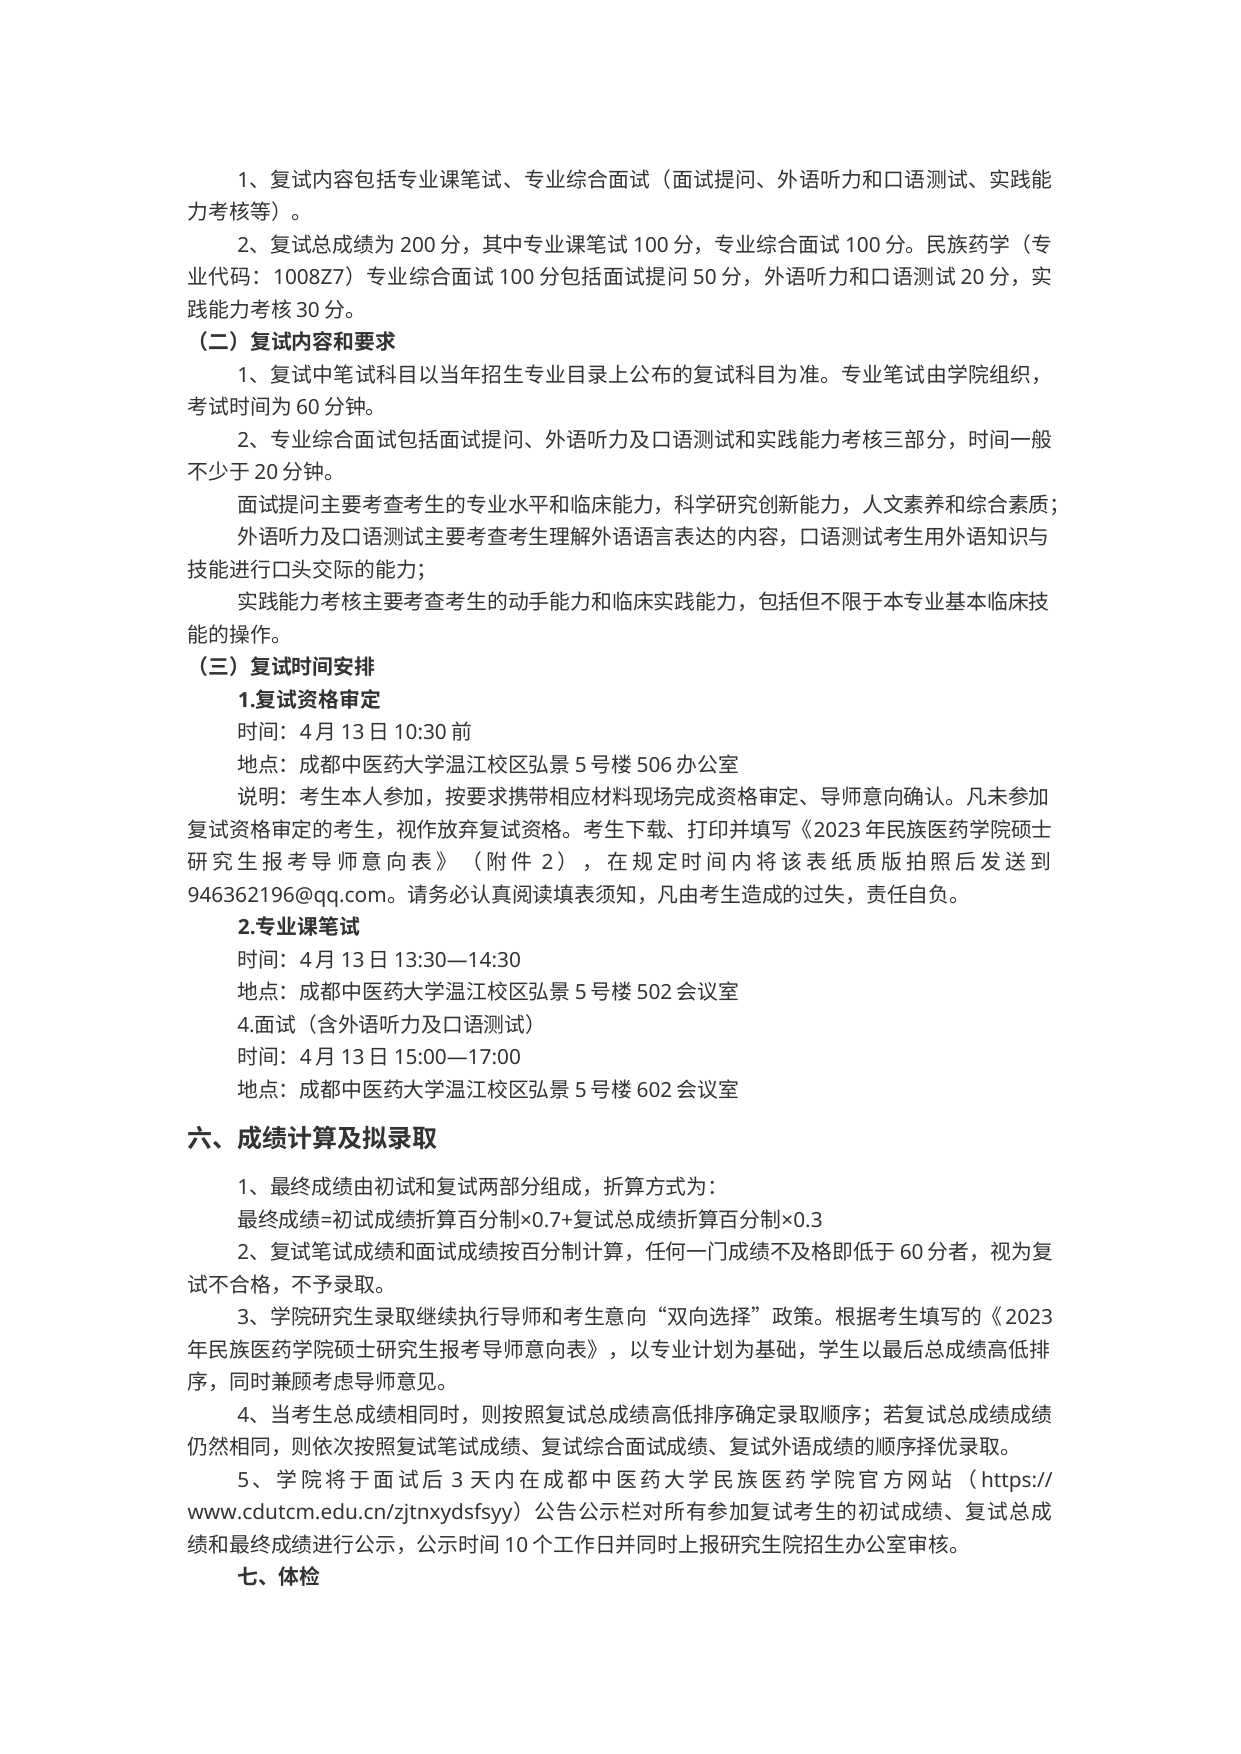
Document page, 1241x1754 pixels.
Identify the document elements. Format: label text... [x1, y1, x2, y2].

text 地点：成都中医药大学温江校区弘景5号楼502会议室 [187, 974, 1053, 1007]
text 时间：4月13日13:30—14:30 [187, 942, 1053, 974]
text 实践能力考核主要考查考生的动手能力和临床实践能力，包括但不限于本专业基本临床技能的操作。 [187, 584, 1053, 649]
text 2、专业综合面试包括面试提问、外语听力及口语测试和实践能力考核三部分，时间一般不少于20分钟。 [187, 422, 1053, 487]
text 外语听力及口语测试主要考查考生理解外语语言表达的内容，口语测试考生用外语知识与技能进行口头交际的能力； [187, 519, 1053, 584]
text 2、复试总成绩为200分，其中专业课笔试100分，专业综合面试100分。民族药学（专业代码：1008Z7）专业综合面试100分包括面试提问50分，外语听力和口语测试20分，实践能力考核30分。 [187, 227, 1053, 324]
text （二）复试内容和要求 [187, 324, 1053, 357]
text 七、体检 [187, 1559, 1053, 1592]
text 1.复试资格审定 [187, 682, 1053, 714]
text 时间：4月13日15:00—17:00 [187, 1039, 1053, 1072]
text 最终成绩=初试成绩折算百分制×0.7+复试总成绩折算百分制×0.3 [187, 1202, 1053, 1234]
text 1、最终成绩由初试和复试两部分组成，折算方式为： [187, 1169, 1053, 1202]
text 5、学院将于面试后3天内在成都中医药大学民族医药学院官方网站（https://www.cdutcm.edu.cn/zjtnxydsfsyy）公告公示栏对所有参加复试考生的初试成绩、复试总成绩和最终成绩进行公示，公示时间10个工作日并同时上报研究生院招生办公室审核。 [187, 1462, 1053, 1559]
text 2、复试笔试成绩和面试成绩按百分制计算，任何一门成绩不及格即低于60分者，视为复试不合格，不予录取。 [187, 1234, 1053, 1299]
text 2.专业课笔试 [187, 909, 1053, 942]
text 六、成绩计算及拟录取 [187, 1104, 1053, 1169]
text 地点：成都中医药大学温江校区弘景5号楼602会议室 [187, 1072, 1053, 1104]
text （三）复试时间安排 [187, 649, 1053, 682]
text 说明：考生本人参加，按要求携带相应材料现场完成资格审定、导师意向确认。凡未参加复试资格审定的考生，视作放弃复试资格。考生下载、打印并填写《2023年民族医药学院硕士研究生报考导师意向表》（附件2），在规定时间内将该表纸质版拍照后发送到946362196@qq.com。请务必认真阅读填表须知，凡由考生造成的过失，责任自负。 [187, 779, 1053, 909]
text 1、复试中笔试科目以当年招生专业目录上公布的复试科目为准。专业笔试由学院组织，考试时间为60分钟。 [187, 357, 1053, 422]
text 地点：成都中医药大学温江校区弘景5号楼506办公室 [187, 747, 1053, 779]
text 1、复试内容包括专业课笔试、专业综合面试（面试提问、外语听力和口语测试、实践能力考核等）。 [187, 162, 1053, 227]
text 4.面试（含外语听力及口语测试） [187, 1007, 1053, 1039]
text 4、当考生总成绩相同时，则按照复试总成绩高低排序确定录取顺序；若复试总成绩成绩仍然相同，则依次按照复试笔试成绩、复试综合面试成绩、复试外语成绩的顺序择优录取。 [187, 1397, 1053, 1462]
text 面试提问主要考查考生的专业水平和临床能力，科学研究创新能力，人文素养和综合素质； [187, 487, 1053, 519]
text 时间：4月13日10:30前 [187, 714, 1053, 747]
text 3、学院研究生录取继续执行导师和考生意向“双向选择”政策。根据考生填写的《2023年民族医药学院硕士研究生报考导师意向表》，以专业计划为基础，学生以最后总成绩高低排序，同时兼顾考虑导师意见。 [187, 1299, 1053, 1397]
